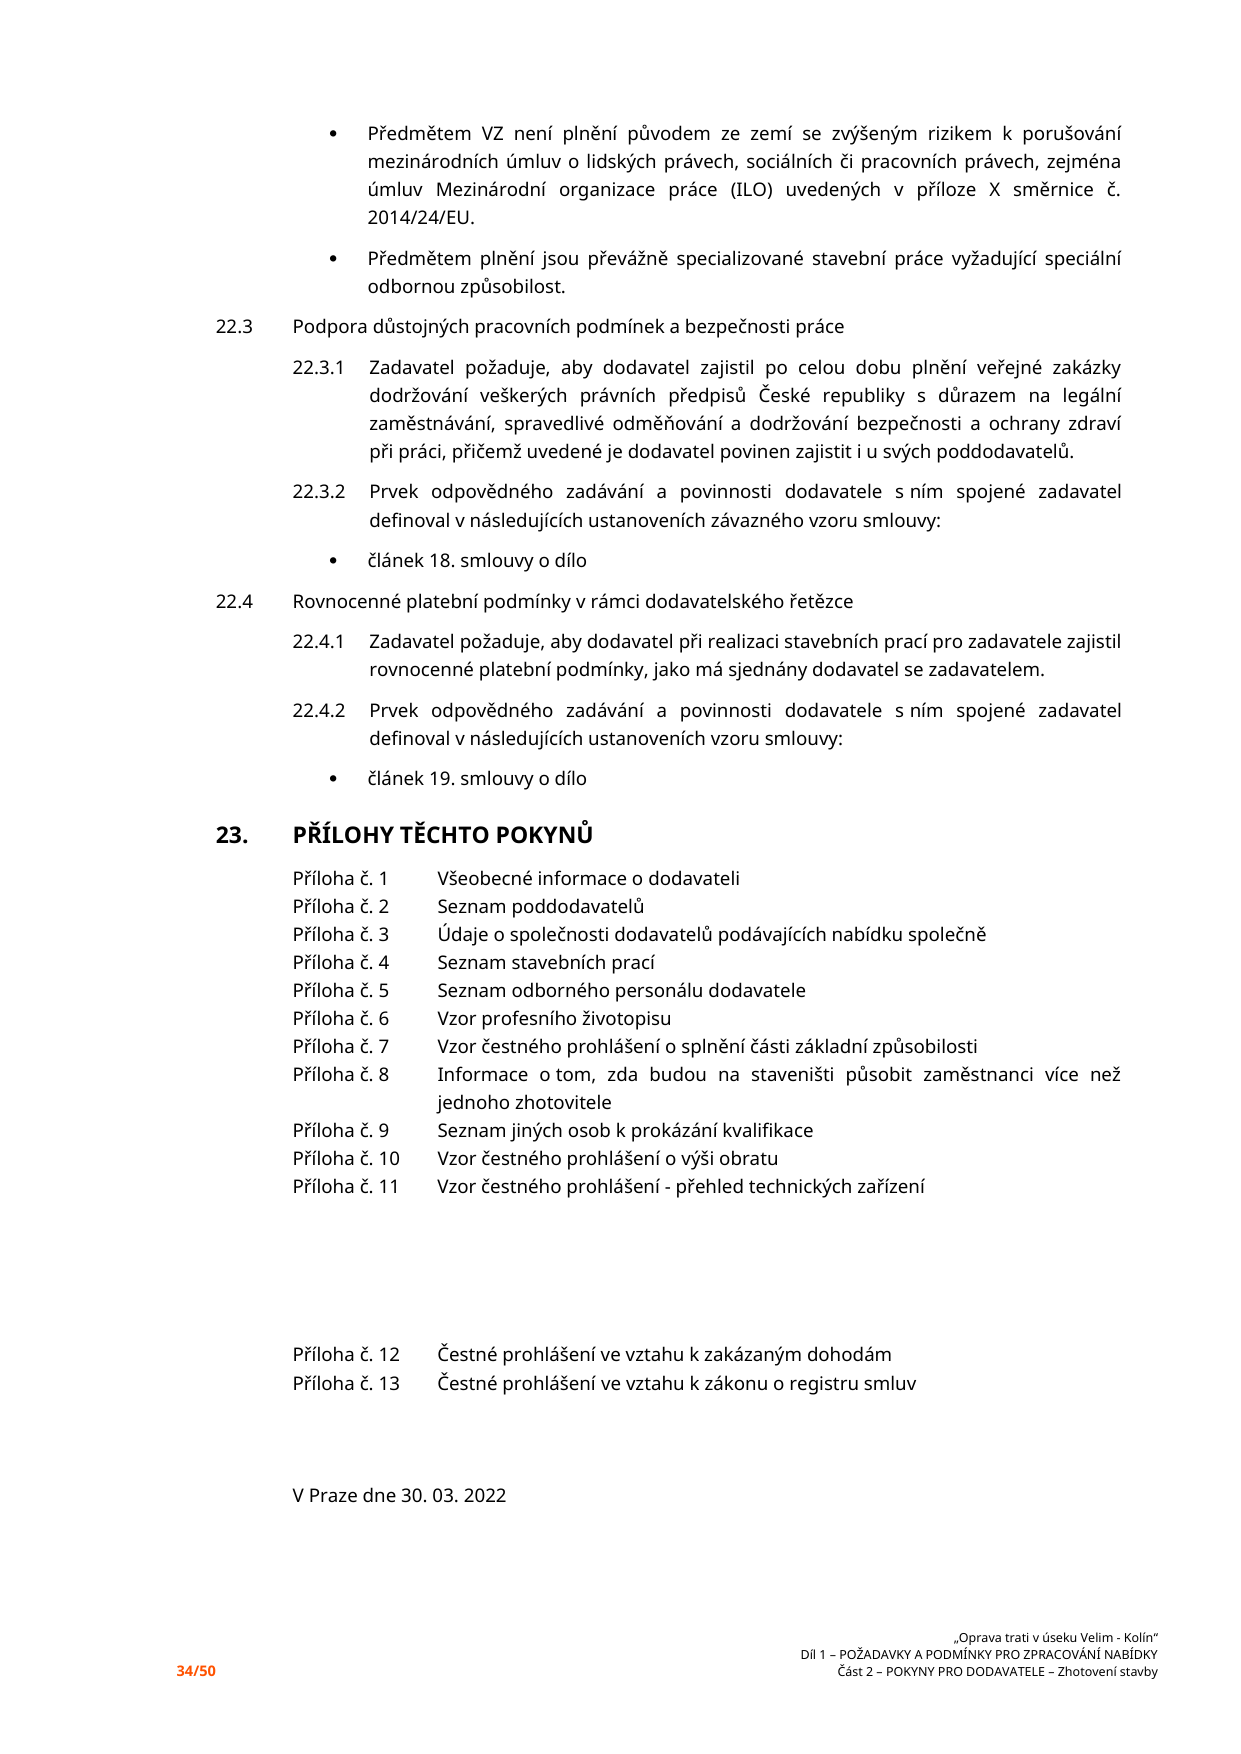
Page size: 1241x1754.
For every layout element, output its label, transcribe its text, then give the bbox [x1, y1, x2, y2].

text Příloha č. 7 Vzor čestného prohlášení o splnění části základní způsobilosti [292, 1033, 1122, 1059]
text Příloha č. 2 Seznam poddodavatelů [292, 893, 1122, 919]
text Zadavatel požaduje, aby dodavatel při realizaci stavebních prací pro zadavatele zajistil rovnocenné platební podmínky, jako má sjednány dodavatel se zadavatelem. [292, 628, 1122, 682]
text Příloha č. 9 Seznam jiných osob k prokázání kvalifikace [292, 1118, 1122, 1143]
text Příloha č. 8 Informace o tom, zda budou na staveništi působit zaměstnanci více než jednoho zhotovitele [292, 1062, 1122, 1115]
list článek 18. smlouvy o dílo [330, 547, 1122, 573]
text V Praze dne 30. 03. 2022 [292, 1482, 1122, 1507]
text PŘÍLOHY TĚCHTO POKYNŮ [216, 818, 1122, 850]
text Prvek odpovědného zadávání a povinnosti dodavatele s ním spojené zadavatel definoval v následujících ustanoveních závazného vzoru smlouvy: [292, 479, 1122, 532]
list článek 19. smlouvy o dílo [330, 766, 1122, 791]
text Prvek odpovědného zadávání a povinnosti dodavatele s ním spojené zadavatel definoval v následujících ustanoveních vzoru smlouvy: [292, 697, 1122, 751]
text Příloha č. 6 Vzor profesního životopisu [292, 1006, 1122, 1031]
text Příloha č. 4 Seznam stavebních prací [292, 949, 1122, 975]
text Příloha č. 5 Seznam odborného personálu dodavatele [292, 977, 1122, 1003]
text Podpora důstojných pracovních podmínek a bezpečnosti práce [216, 314, 1122, 339]
text Příloha č. 3 Údaje o společnosti dodavatelů podávajících nabídku společně [292, 921, 1122, 947]
text Příloha č. 13 Čestné prohlášení ve vztahu k zákonu o registru smluv [292, 1370, 1122, 1395]
text Příloha č. 12 Čestné prohlášení ve vztahu k zakázaným dohodám [292, 1342, 1122, 1367]
text Příloha č. 10 Vzor čestného prohlášení o výši obratu [292, 1146, 1122, 1171]
list Předmětem plnění jsou převážně specializované stavební práce vyžadující speciální odbornou způsobilost. [330, 245, 1122, 299]
text Rovnocenné platební podmínky v rámci dodavatelského řetězce [216, 588, 1122, 613]
text Příloha č. 11 Vzor čestného prohlášení - přehled technických zařízení [292, 1174, 1122, 1199]
list Předmětem VZ není plnění původem ze zemí se zvýšeným rizikem k porušování mezinárodních úmluv o lidských právech, sociálních či pracovních právech, zejména úmluv Mezinárodní organizace práce (ILO) uvedených v příloze X směrnice č. 2014/24/EU. [330, 121, 1122, 230]
text Příloha č. 1 Všeobecné informace o dodavateli [292, 865, 1122, 891]
text Zadavatel požaduje, aby dodavatel zajistil po celou dobu plnění veřejné zakázky dodržování veškerých právních předpisů České republiky s důrazem na legální zaměstnávání, spravedlivé odměňování a dodržování bezpečnosti a ochrany zdraví při práci, přičemž uvedené je dodavatel povinen zajistit i u svých poddodavatelů. [292, 354, 1122, 464]
